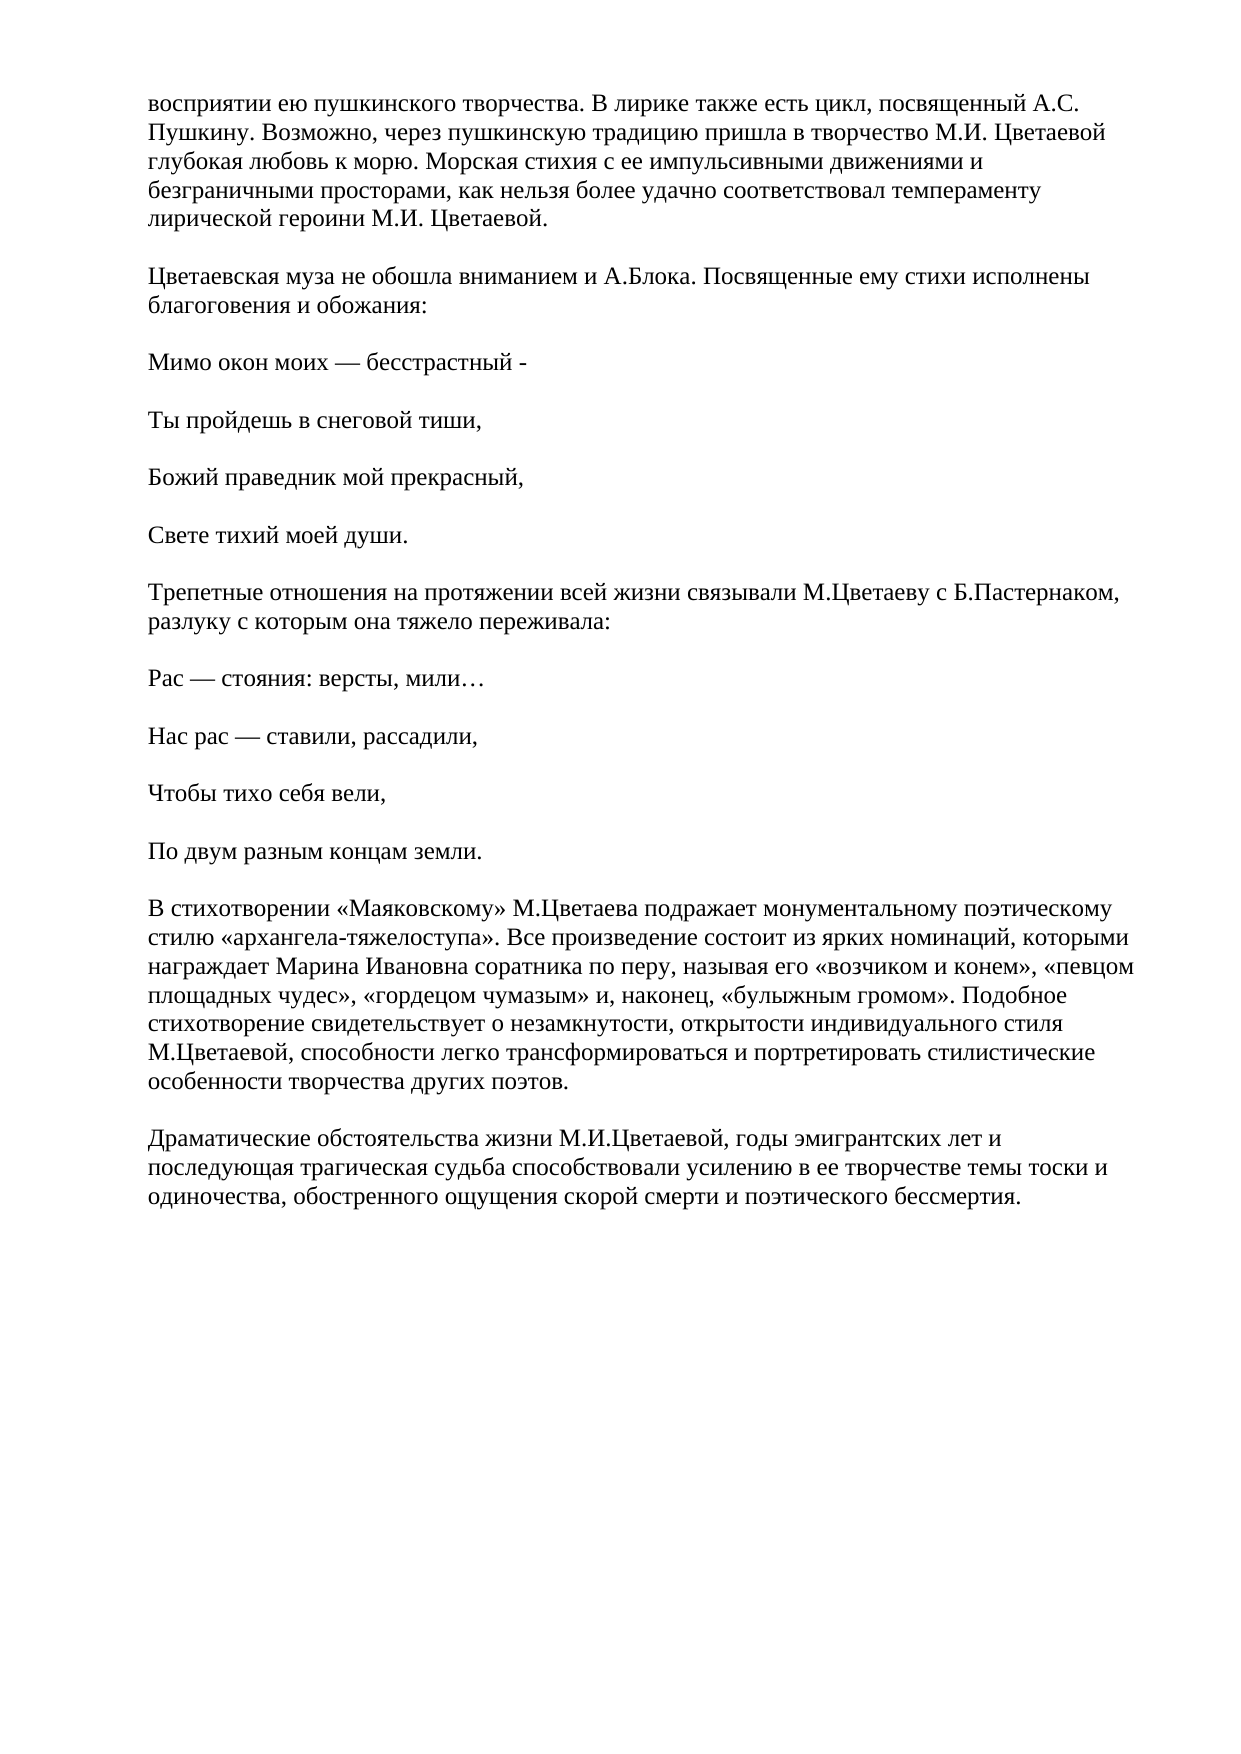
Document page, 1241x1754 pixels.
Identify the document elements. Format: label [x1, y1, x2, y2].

text [148, 88, 1152, 1210]
